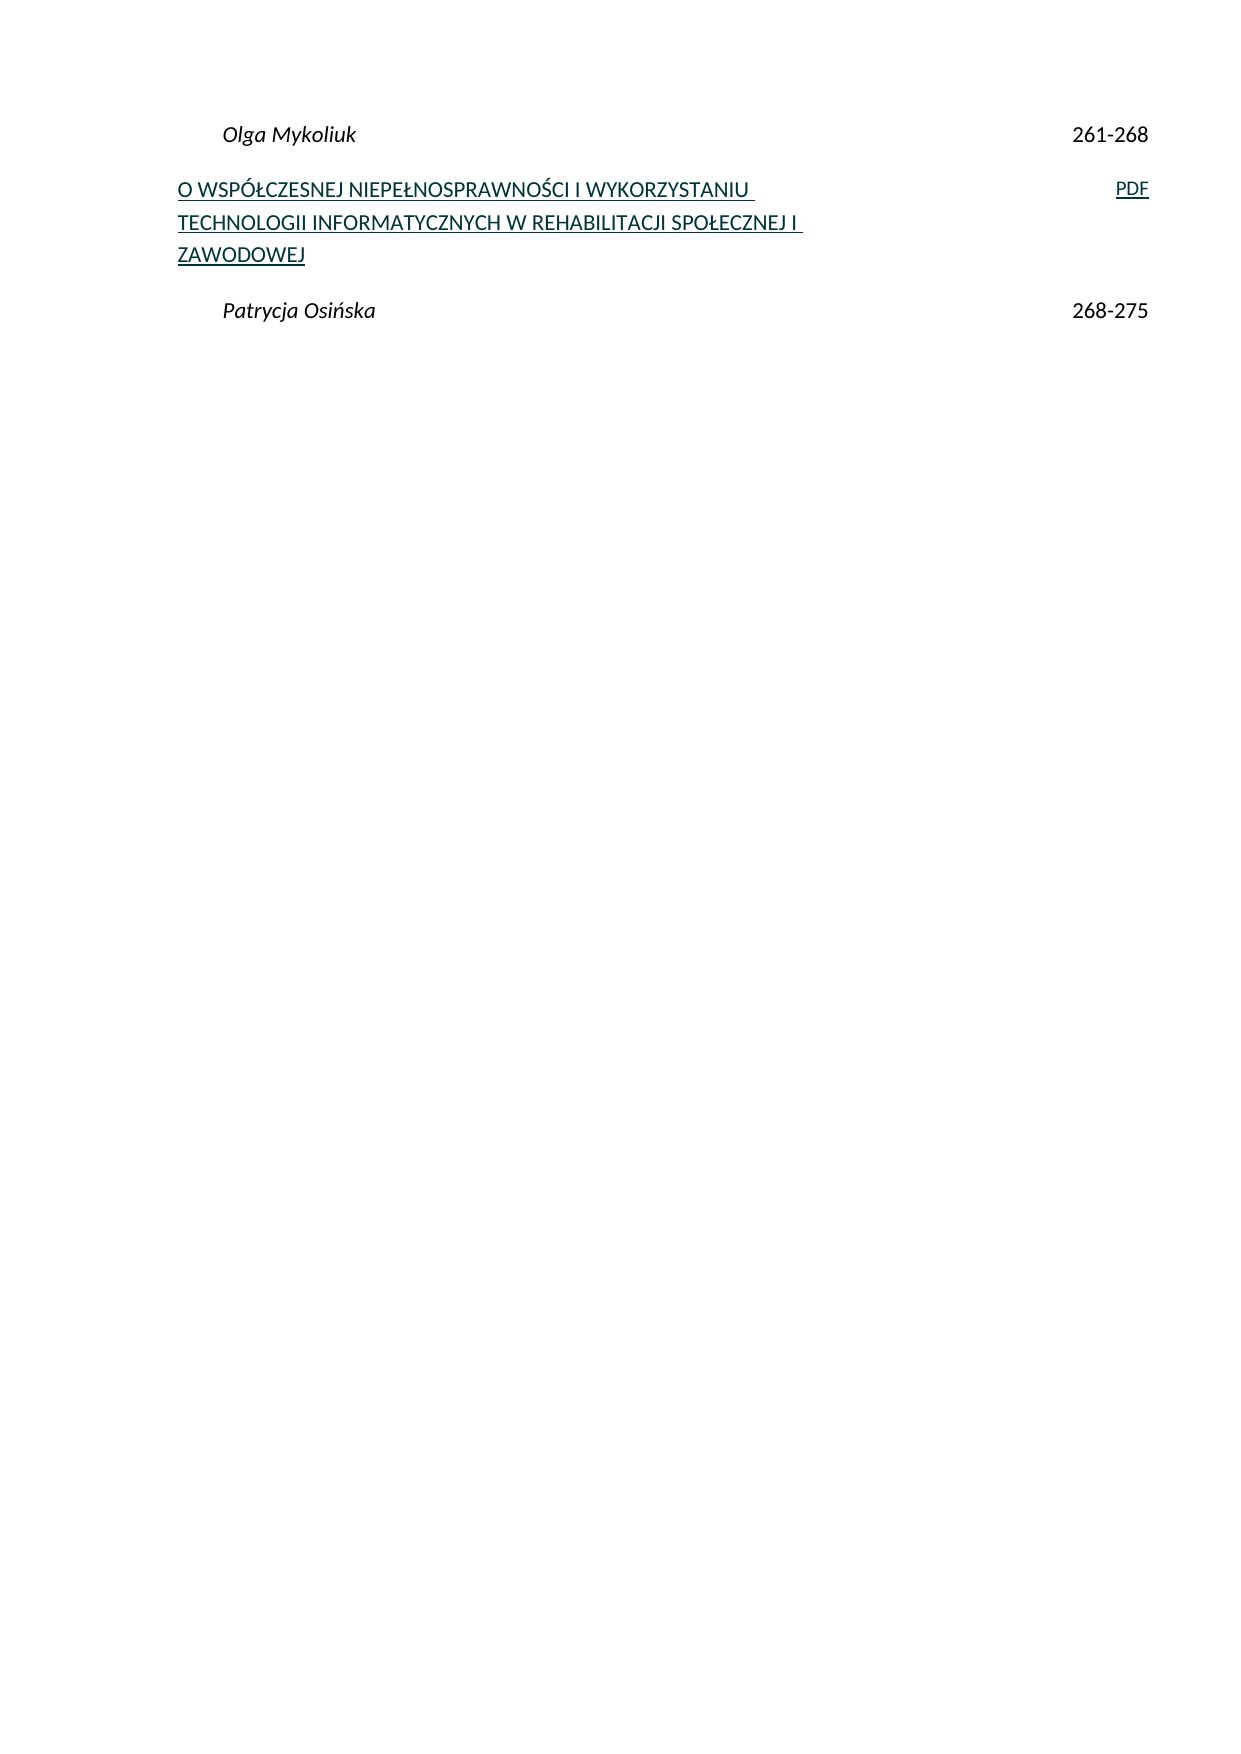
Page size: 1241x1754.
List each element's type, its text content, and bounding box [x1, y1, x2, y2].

table_cell 268-275 [874, 294, 1150, 350]
table_cell 261-268 [869, 118, 1150, 174]
table_cell Olga Mykoliuk [176, 118, 868, 174]
table_header PDF [874, 174, 1150, 294]
table_cell Patrycja Osińska [176, 294, 873, 350]
table_header O WSPÓŁCZESNEJ NIEPEŁNOSPRAWNOŚCI I WYKORZYSTANIU TECHNOLOGII INFORMATYCZNYCH W REHABILITACJI SPOŁECZNEJ I ZAWODOWEJ [176, 174, 873, 294]
